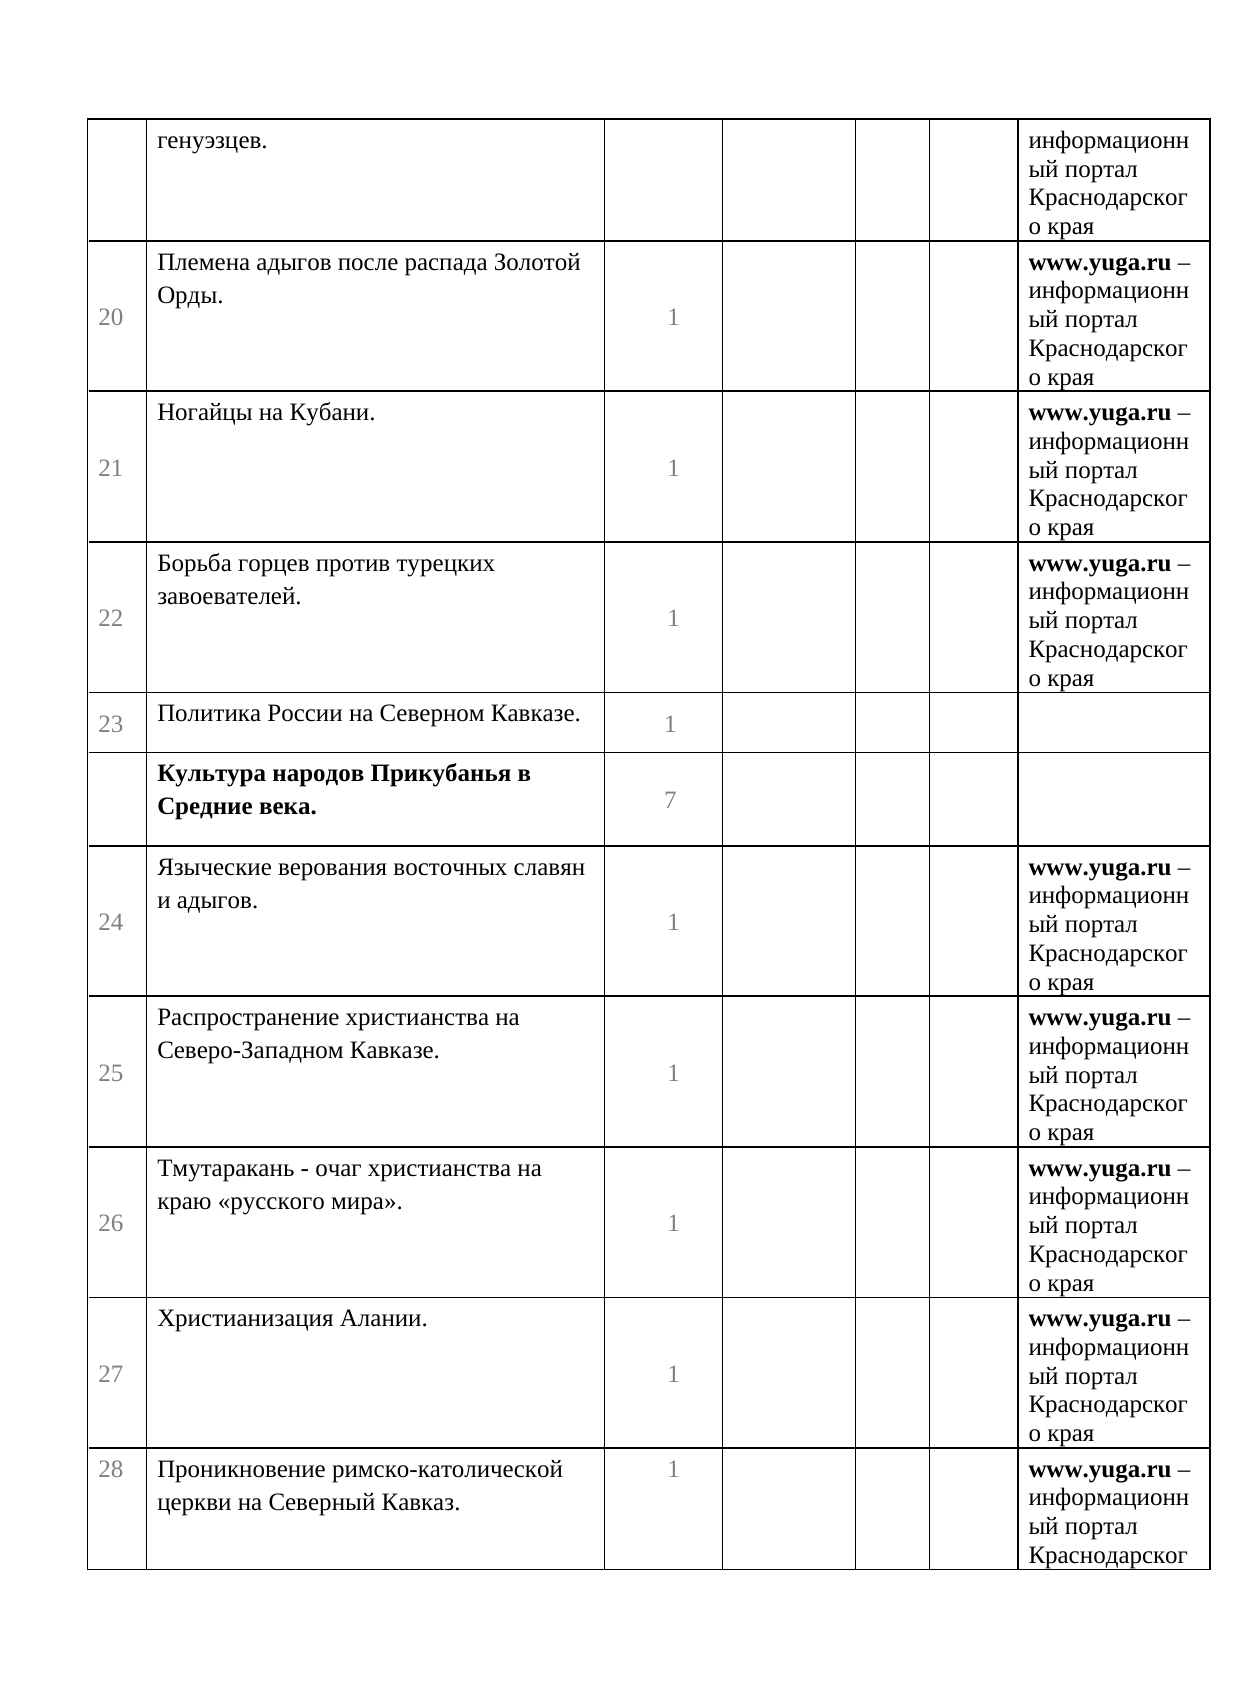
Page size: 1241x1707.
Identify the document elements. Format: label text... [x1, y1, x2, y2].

table_cell 22 [88, 542, 146, 691]
table_cell 1 [605, 242, 722, 390]
table_cell [723, 1449, 855, 1569]
table_cell [856, 693, 929, 752]
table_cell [1019, 120, 1209, 240]
table_cell 1 [605, 1298, 722, 1447]
table_cell [856, 543, 929, 691]
table_cell [723, 693, 855, 752]
table_cell www.yuga.ru – информационный портал Краснодарского края [1019, 1148, 1209, 1296]
table_cell Политика России на Северном Кавказе. [147, 693, 604, 752]
table_cell Культура народов Прикубанья в Средние века. [147, 753, 604, 845]
table_cell [930, 1298, 1017, 1447]
table_cell [856, 120, 929, 240]
table_cell [723, 543, 855, 691]
table_cell 27 [88, 1298, 146, 1447]
table_cell 1 [605, 1148, 722, 1296]
table_cell [723, 392, 855, 541]
table_cell 24 [88, 846, 146, 995]
table_cell www.yuga.ru – информационный портал Краснодарского края [1019, 847, 1209, 995]
table_cell 1 [605, 693, 722, 752]
table_cell [930, 997, 1017, 1146]
table_cell 1 [605, 1449, 722, 1569]
table_cell [930, 120, 1017, 240]
table_cell [930, 693, 1017, 752]
table_cell [723, 1298, 855, 1447]
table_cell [147, 1449, 604, 1569]
table_cell [856, 1449, 929, 1569]
table_cell [1019, 753, 1209, 845]
table_cell [930, 1148, 1017, 1296]
table_cell [856, 997, 929, 1146]
table_cell Племена адыгов после распада Золотой Орды. [147, 242, 604, 390]
table_cell [88, 753, 146, 845]
table_cell 7 [605, 753, 722, 845]
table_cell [1019, 1449, 1209, 1569]
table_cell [147, 120, 604, 240]
table_cell Христианизация Алании. [147, 1298, 604, 1447]
table_cell 23 [88, 693, 146, 752]
table_cell [930, 1449, 1017, 1569]
table_cell Борьба горцев против турецких завоевателей. [147, 543, 604, 691]
table_cell [856, 753, 929, 845]
table_cell 1 [605, 392, 722, 541]
table_cell www.yuga.ru – информационный портал Краснодарского края [1019, 543, 1209, 691]
table_cell [856, 1298, 929, 1447]
table_cell [856, 242, 929, 390]
table_cell [930, 543, 1017, 691]
table_cell Ногайцы на Кубани. [147, 392, 604, 541]
table_cell 1 [605, 543, 722, 691]
table_cell [856, 1148, 929, 1296]
table_cell 26 [88, 1147, 146, 1296]
table_cell 25 [88, 996, 146, 1146]
table_cell [723, 120, 855, 240]
table_cell [723, 242, 855, 390]
table_cell 1 [605, 997, 722, 1146]
table_cell 28 [88, 1448, 146, 1569]
table_cell [723, 753, 855, 845]
table_cell [930, 242, 1017, 390]
table_cell 19 [88, 120, 146, 240]
table_cell www.yuga.ru – информационный портал Краснодарского края [1019, 392, 1209, 541]
table_cell www.yuga.ru – информационный портал Краснодарского края [1019, 997, 1209, 1146]
table_cell [930, 753, 1017, 845]
table_cell [723, 1148, 855, 1296]
table_cell 1 [605, 847, 722, 995]
table_cell [930, 847, 1017, 995]
table_cell 20 [88, 241, 146, 390]
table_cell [1019, 242, 1209, 390]
table_cell [856, 392, 929, 541]
table_cell 1 [605, 120, 722, 240]
table_cell [1019, 693, 1209, 752]
table_cell [723, 847, 855, 995]
table_cell [723, 997, 855, 1146]
table_cell 21 [88, 391, 146, 541]
table_cell [930, 392, 1017, 541]
table_cell Языческие верования восточных славян и адыгов. [147, 847, 604, 995]
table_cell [1019, 1298, 1209, 1447]
table_cell [856, 847, 929, 995]
table_cell Распространение христианства на Северо-Западном Кавказе. [147, 997, 604, 1146]
table_cell Тмутаракань - очаг христианства на краю «русского мира». [147, 1148, 604, 1296]
